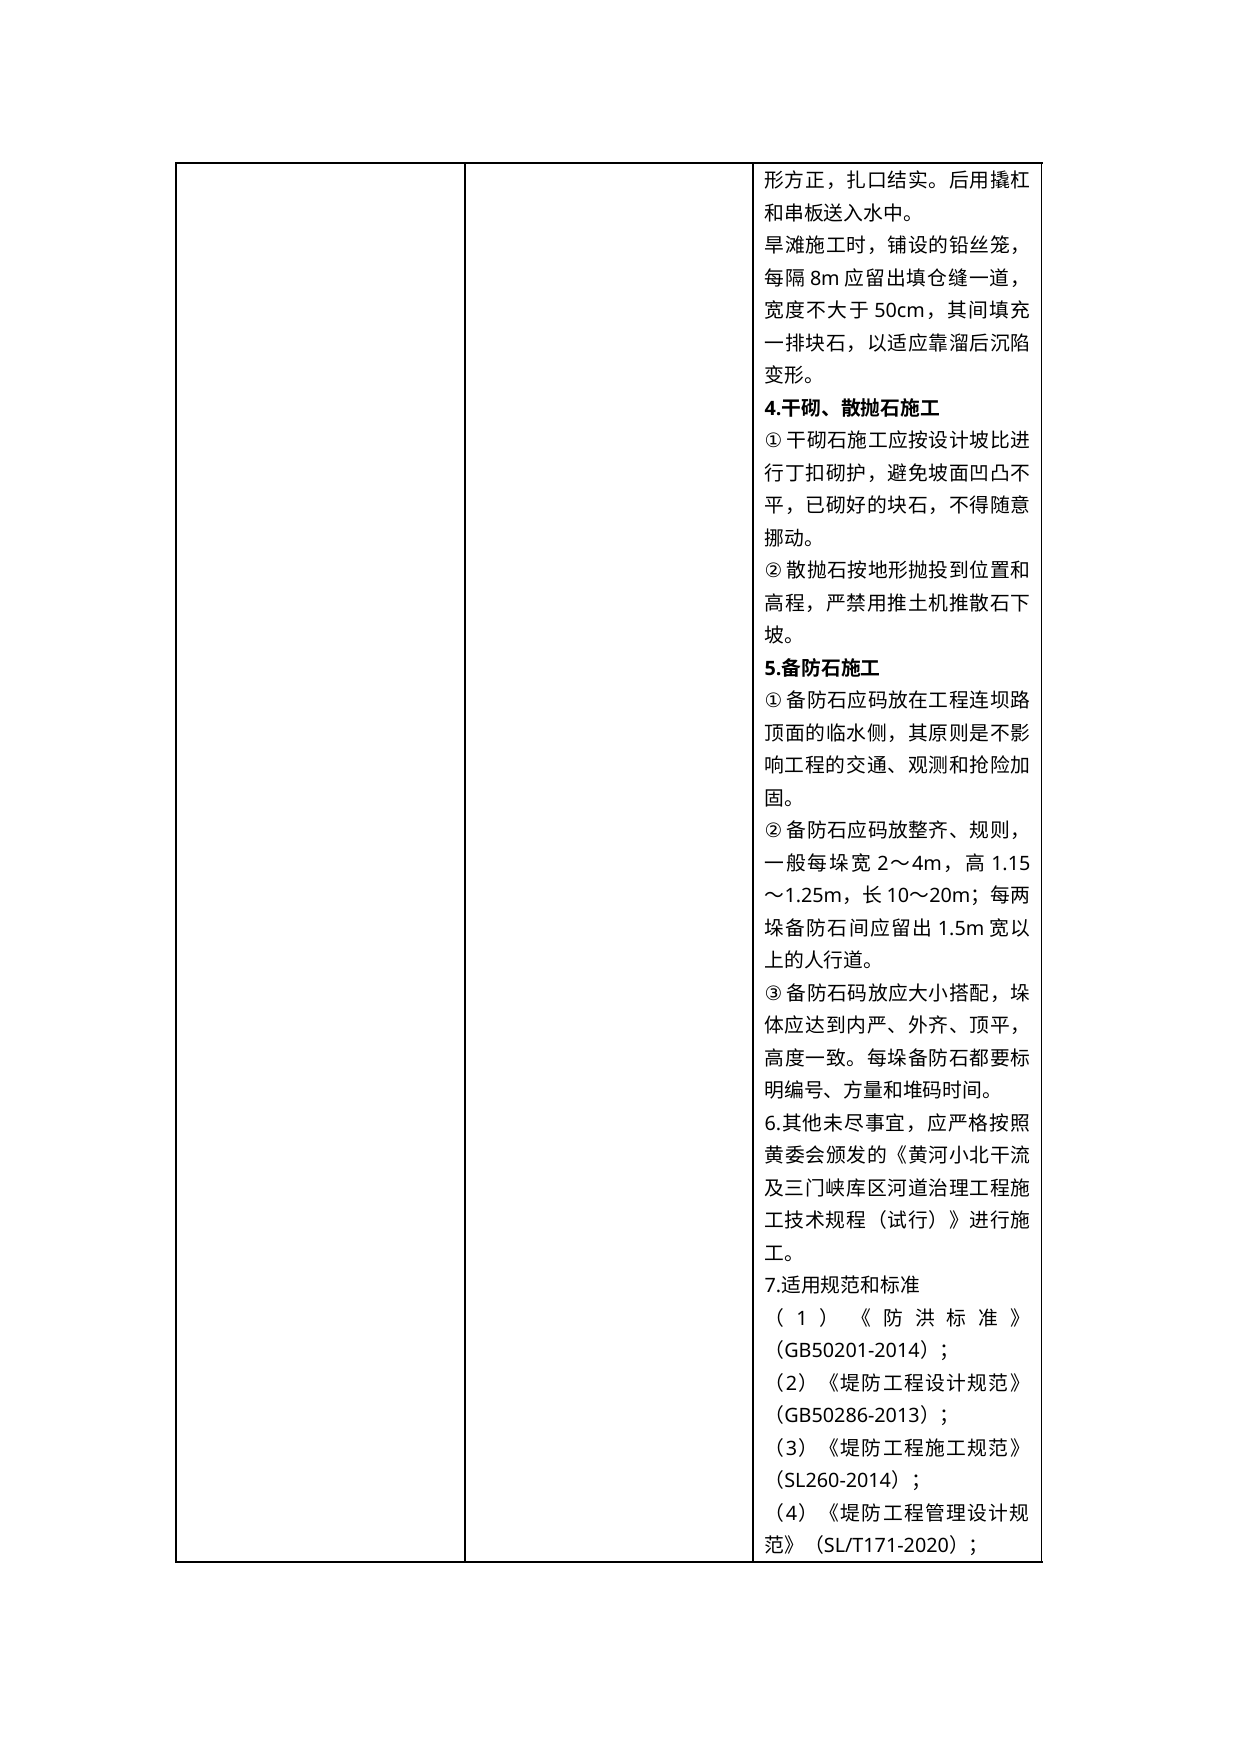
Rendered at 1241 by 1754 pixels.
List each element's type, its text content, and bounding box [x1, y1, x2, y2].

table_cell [754, 164, 1041, 1561]
table_cell [466, 164, 752, 1561]
table_cell 5 [177, 164, 464, 1561]
